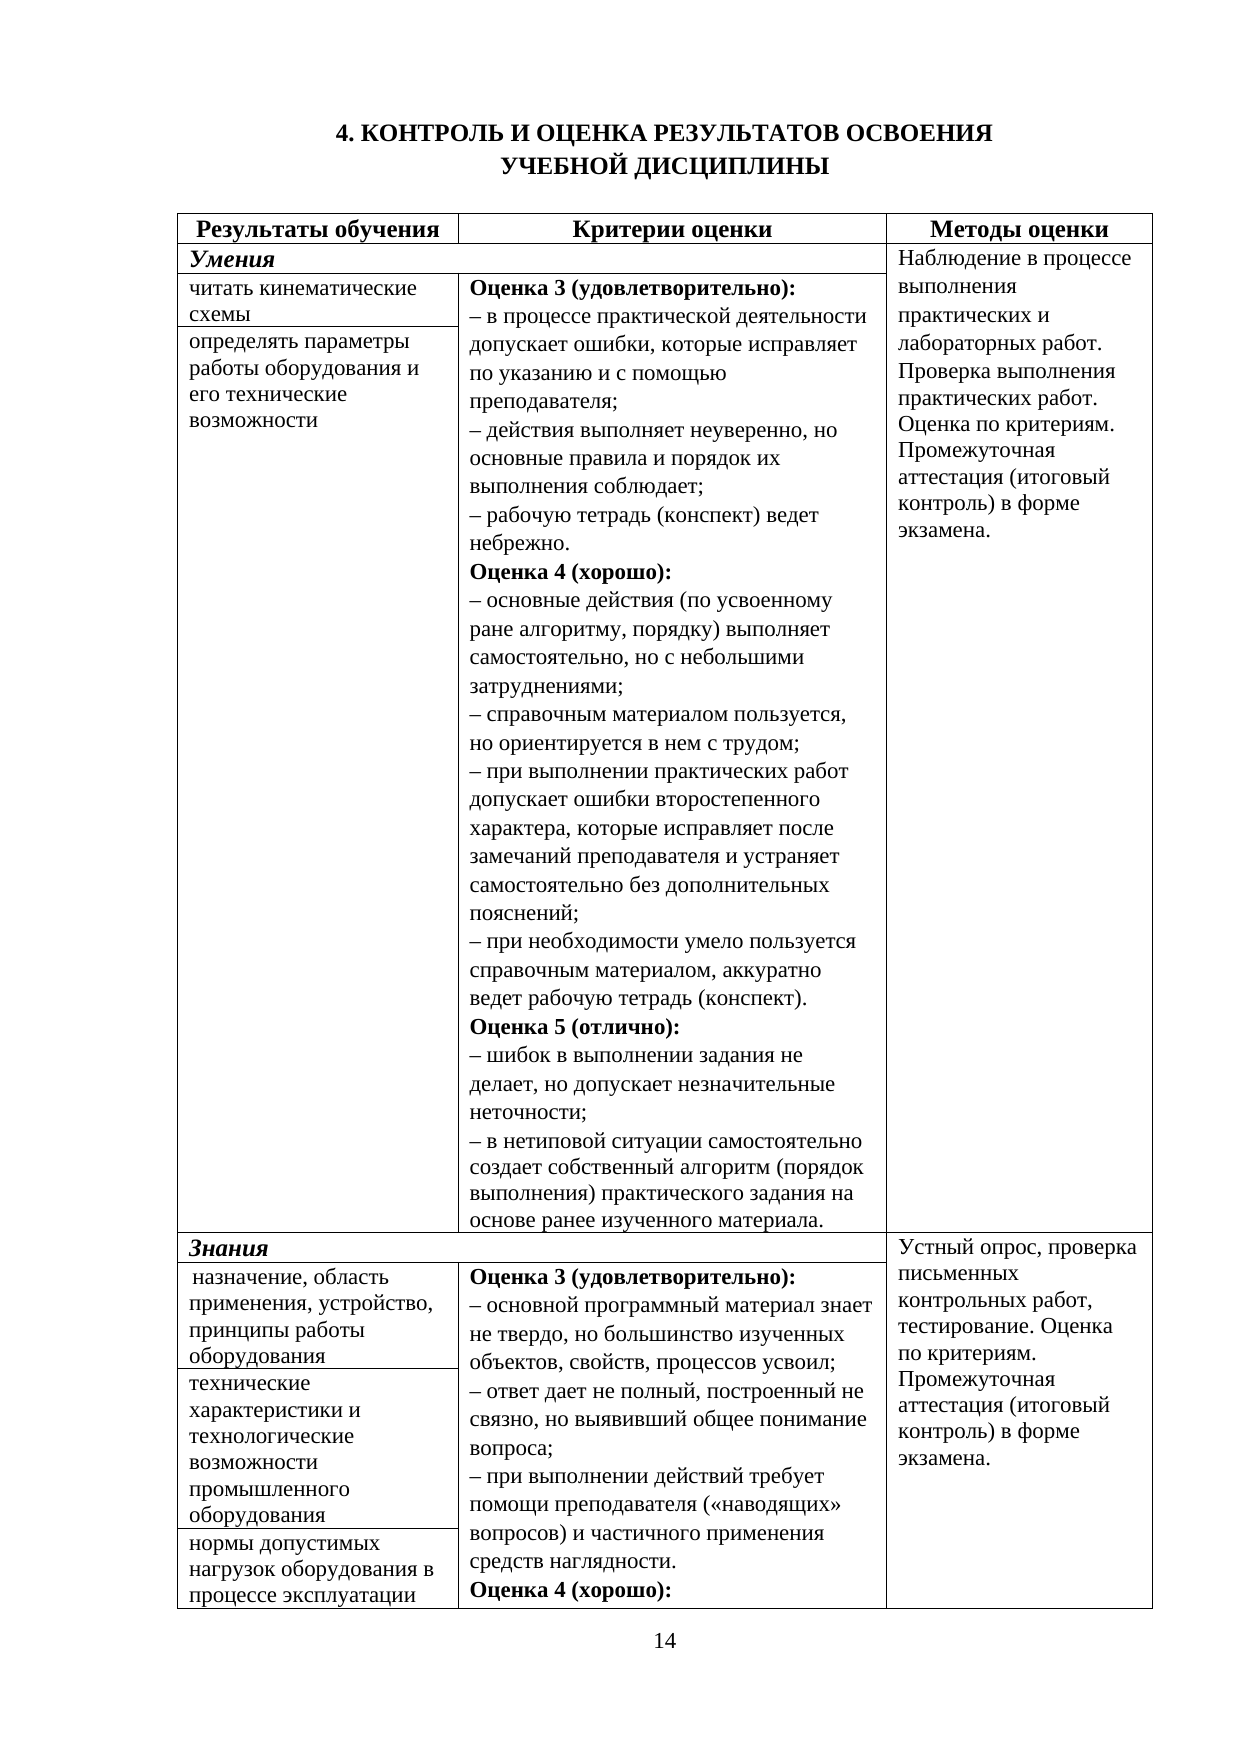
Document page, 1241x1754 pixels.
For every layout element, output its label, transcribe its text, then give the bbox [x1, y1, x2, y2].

table_cell технические характеристики и технологические возможности промышленного оборудования [178, 1369, 458, 1527]
table_header Критерии оценки [459, 214, 886, 243]
table_cell Оценка 3 (удовлетворительно): – в процессе практической деятельности допускает ошибки, которые исправляет по указанию и с помощью преподавателя; – действия выполняет неуверенно, но основные правила и порядок их выполнения соблюдает; – рабочую тетрадь (конспект) ведет небрежно. Оценка 4 (хорошо): – основные действия (по усвоенному ране алгоритму, порядку) выполняет самостоятельно, но с небольшими затруднениями; – справочным материалом пользуется, но ориентируется в нем с трудом; – при выполнении практических работ допускает ошибки второстепенного характера, которые исправляет после замечаний преподавателя и устраняет самостоятельно без дополнительных пояснений; – при необходимости умело пользуется справочным материалом, аккуратно ведет рабочую тетрадь (конспект). Оценка 5 (отлично): – шибок в выполнении задания не делает, но допускает незначительные неточности; – в нетиповой ситуации самостоятельно создает собственный алгоритм (порядок выполнения) практического задания на основе ранее изученного материала. [459, 274, 886, 1232]
table_cell назначение, область применения, устройство, принципы работы оборудования [178, 1263, 458, 1368]
text 4. КОНТРОЛЬ И ОЦЕНКА РЕЗУЛЬТАТОВ ОСВОЕНИЯ [177, 118, 1152, 147]
text УЧЕБНОЙ ДИСЦИПЛИНЫ [177, 151, 1152, 180]
table_cell Наблюдение в процессе выполнения практических и лабораторных работ. Проверка выполнения практических работ. Оценка по критериям. Промежуточная аттестация (итоговый контроль) в форме экзамена. [887, 244, 1152, 1232]
table_cell определять параметры работы оборудования и его технические возможности [178, 327, 458, 1232]
table_cell читать кинематические схемы [178, 274, 458, 326]
table_header Методы оценки [887, 214, 1152, 243]
table_cell Оценка 3 (удовлетворительно): – основной программный материал знает не твердо, но большинство изученных объектов, свойств, процессов усвоил; – ответ дает не полный, построенный не связно, но выявивший общее понимание вопроса; – при выполнении действий требует помощи преподавателя («наводящих» вопросов) и частичного применения средств наглядности. Оценка 4 (хорошо): – полностью обладает программным материалом, но действия выполняет с небольшими затруднениями с некоторой помощью преподавателя; – дает правильный ответ в определенной логической последовательности. Оценка 5 (отлично): – полностью овладел программным материалом, твердо знает изученные правила и определения; – дает четкий правильный ответ, выявляющий понимание и осознание учебного материала и характеризующий прочные знания, изложенные в логической последовательности с использованием принятой терминологии; – ошибок не делает, но допускает обмолвки и оговорки по невнимательности, которые легко исправляет по требованию преподавателя. [459, 1263, 886, 1608]
table_cell Умения [178, 244, 886, 272]
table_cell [178, 1529, 458, 1608]
table_cell Устный опрос, проверка письменных контрольных работ, тестирование. Оценка по критериям. Промежуточная аттестация (итоговый контроль) в форме экзамена. [887, 1233, 1152, 1608]
table_header Результаты обучения [178, 214, 458, 243]
table_cell Знания [178, 1233, 886, 1262]
